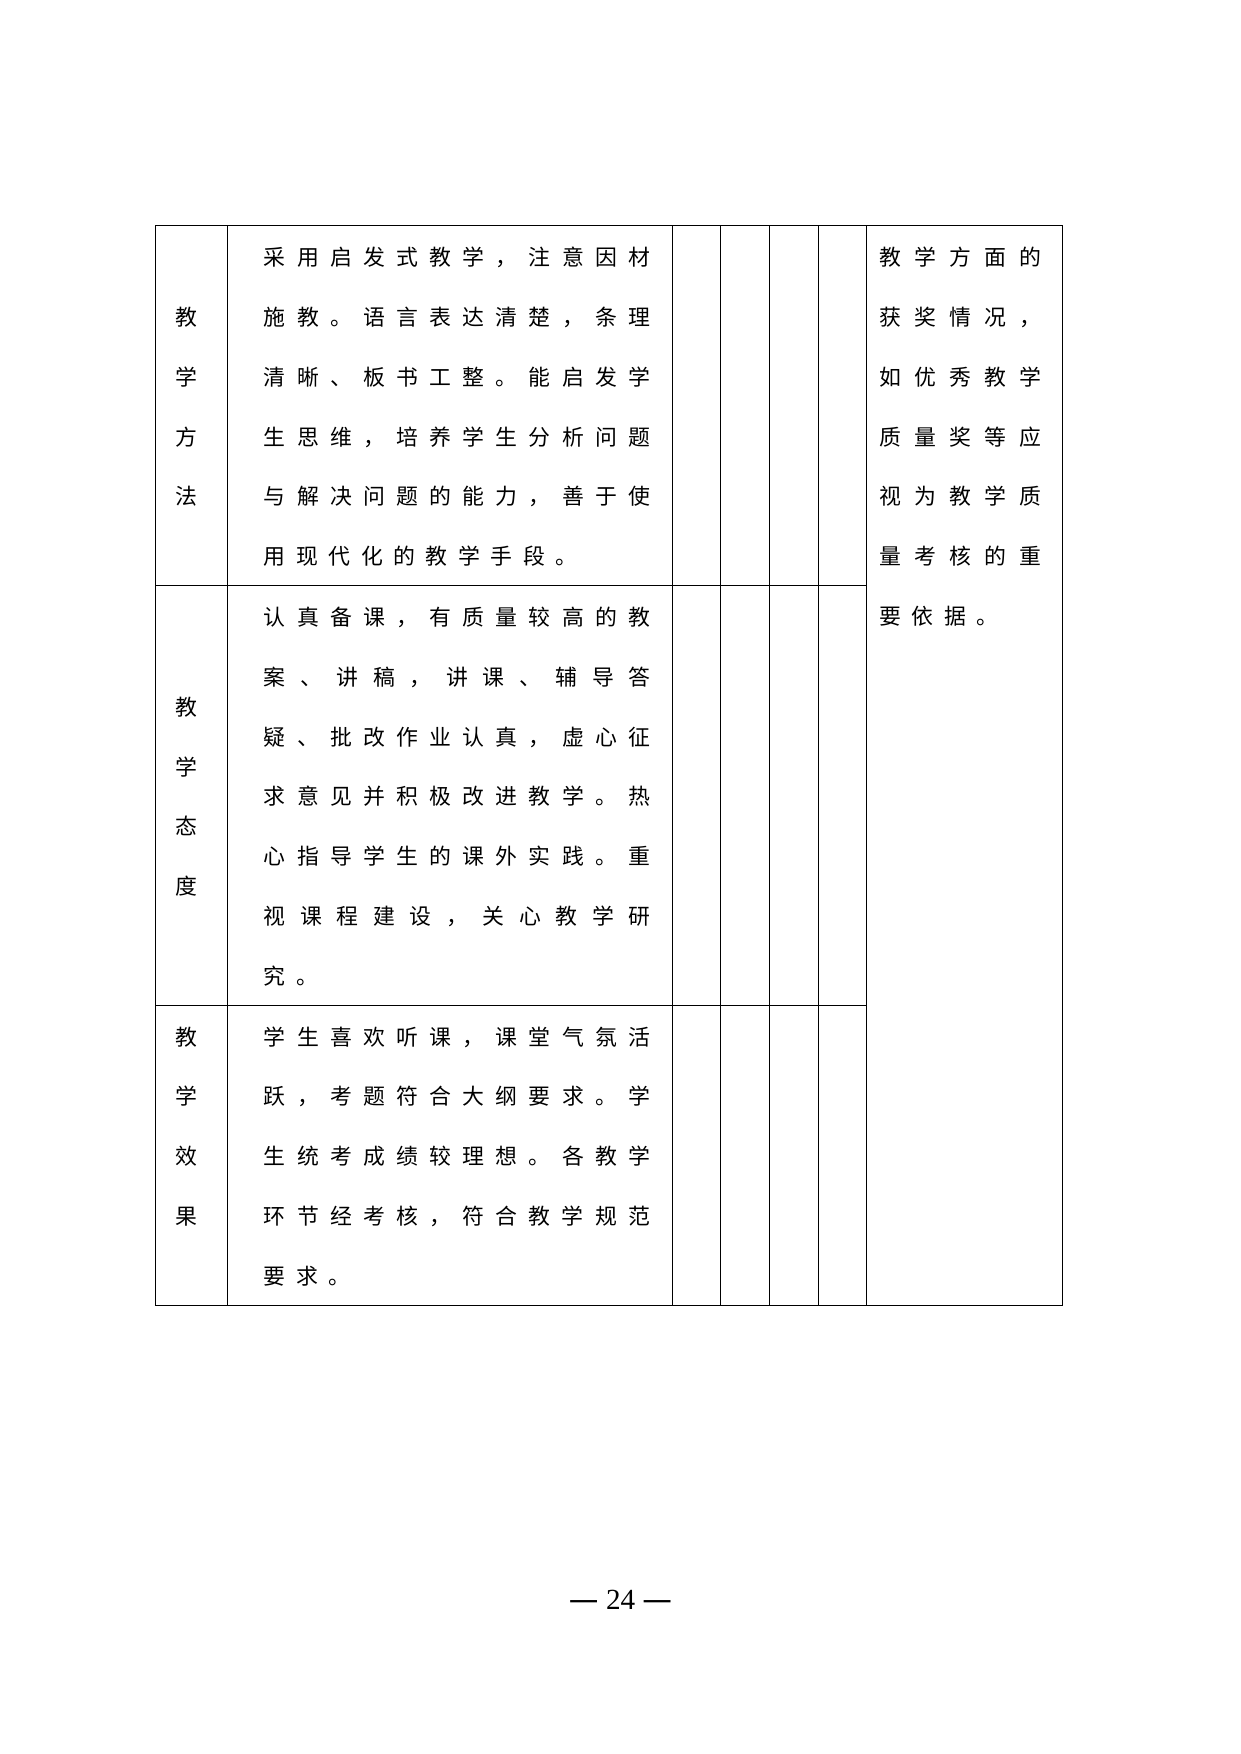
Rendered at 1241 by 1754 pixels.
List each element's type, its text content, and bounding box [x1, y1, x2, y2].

table_cell [673, 586, 720, 1004]
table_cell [867, 226, 1062, 1304]
table_cell [721, 226, 769, 585]
table_cell 教 学 效 果 [156, 1006, 227, 1304]
table_cell [673, 226, 720, 585]
table_cell [770, 226, 818, 585]
table_cell [819, 586, 866, 1004]
table_cell [721, 1006, 769, 1304]
table_cell [770, 1006, 818, 1304]
table_cell 教 学 态 度 [156, 586, 227, 1004]
table_cell [819, 226, 866, 585]
table_cell [721, 586, 769, 1004]
table_cell [819, 1006, 866, 1304]
table_cell 采用启发式教学，注意因材施教。语言表达清楚，条理清晰、板书工整。能启发学生思维，培养学生分析问题与解决问题的能力，善于使用现代化的教学手段。 [228, 226, 672, 585]
table_cell 学生喜欢听课，课堂气氛活跃，考题符合大纲要求。学生统考成绩较理想。各教学环节经考核，符合教学规范要求。 [228, 1006, 672, 1304]
table_cell [673, 1006, 720, 1304]
table_cell [770, 586, 818, 1004]
table_cell 认真备课，有质量较高的教案、讲稿，讲课、辅导答疑、批改作业认真，虚心征求意见并积极改进教学。热心指导学生的课外实践。重视课程建设，关心教学研究。 [228, 586, 672, 1004]
table_cell 教 学 方 法 [156, 226, 227, 585]
